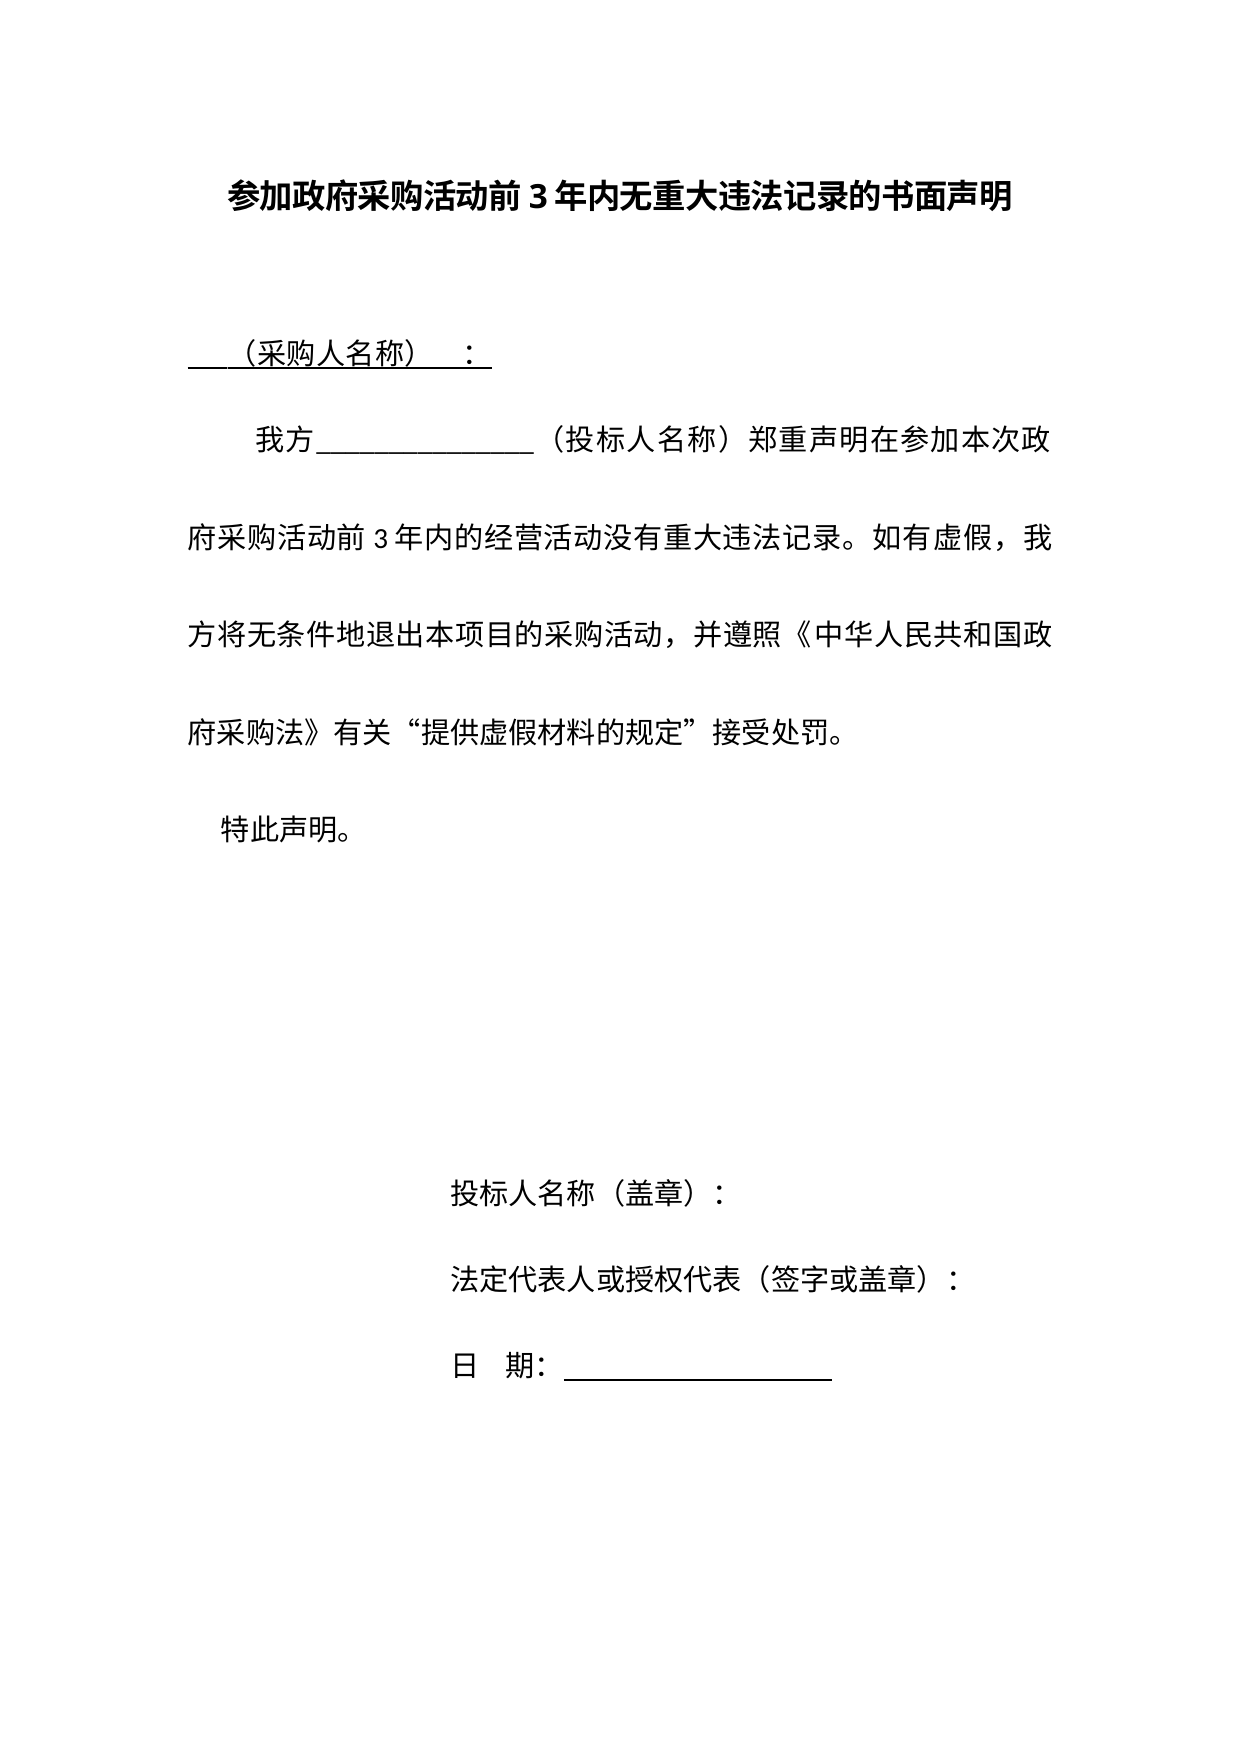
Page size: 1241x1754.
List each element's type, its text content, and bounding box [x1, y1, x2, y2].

text 日 期： [187, 1332, 1053, 1397]
text 参加政府采购活动前3年内无重大违法记录的书面声明 [187, 162, 1053, 227]
text 法定代表人或授权代表（签字或盖章）： [187, 1246, 1053, 1311]
text 投标人名称（盖章）： [187, 1159, 1053, 1224]
text 我方_______________（投标人名称）郑重声明在参加本次政府采购活动前3年内的经营活动没有重大违法记录。如有虚假，我方将无条件地退出本项目的采购活动，并遵照《中华人民共和国政府采购法》有关“提供虚假材料的规定”接受处罚。 特此声明。 [187, 405, 1053, 860]
text （采购人名称） ： [187, 319, 1053, 384]
